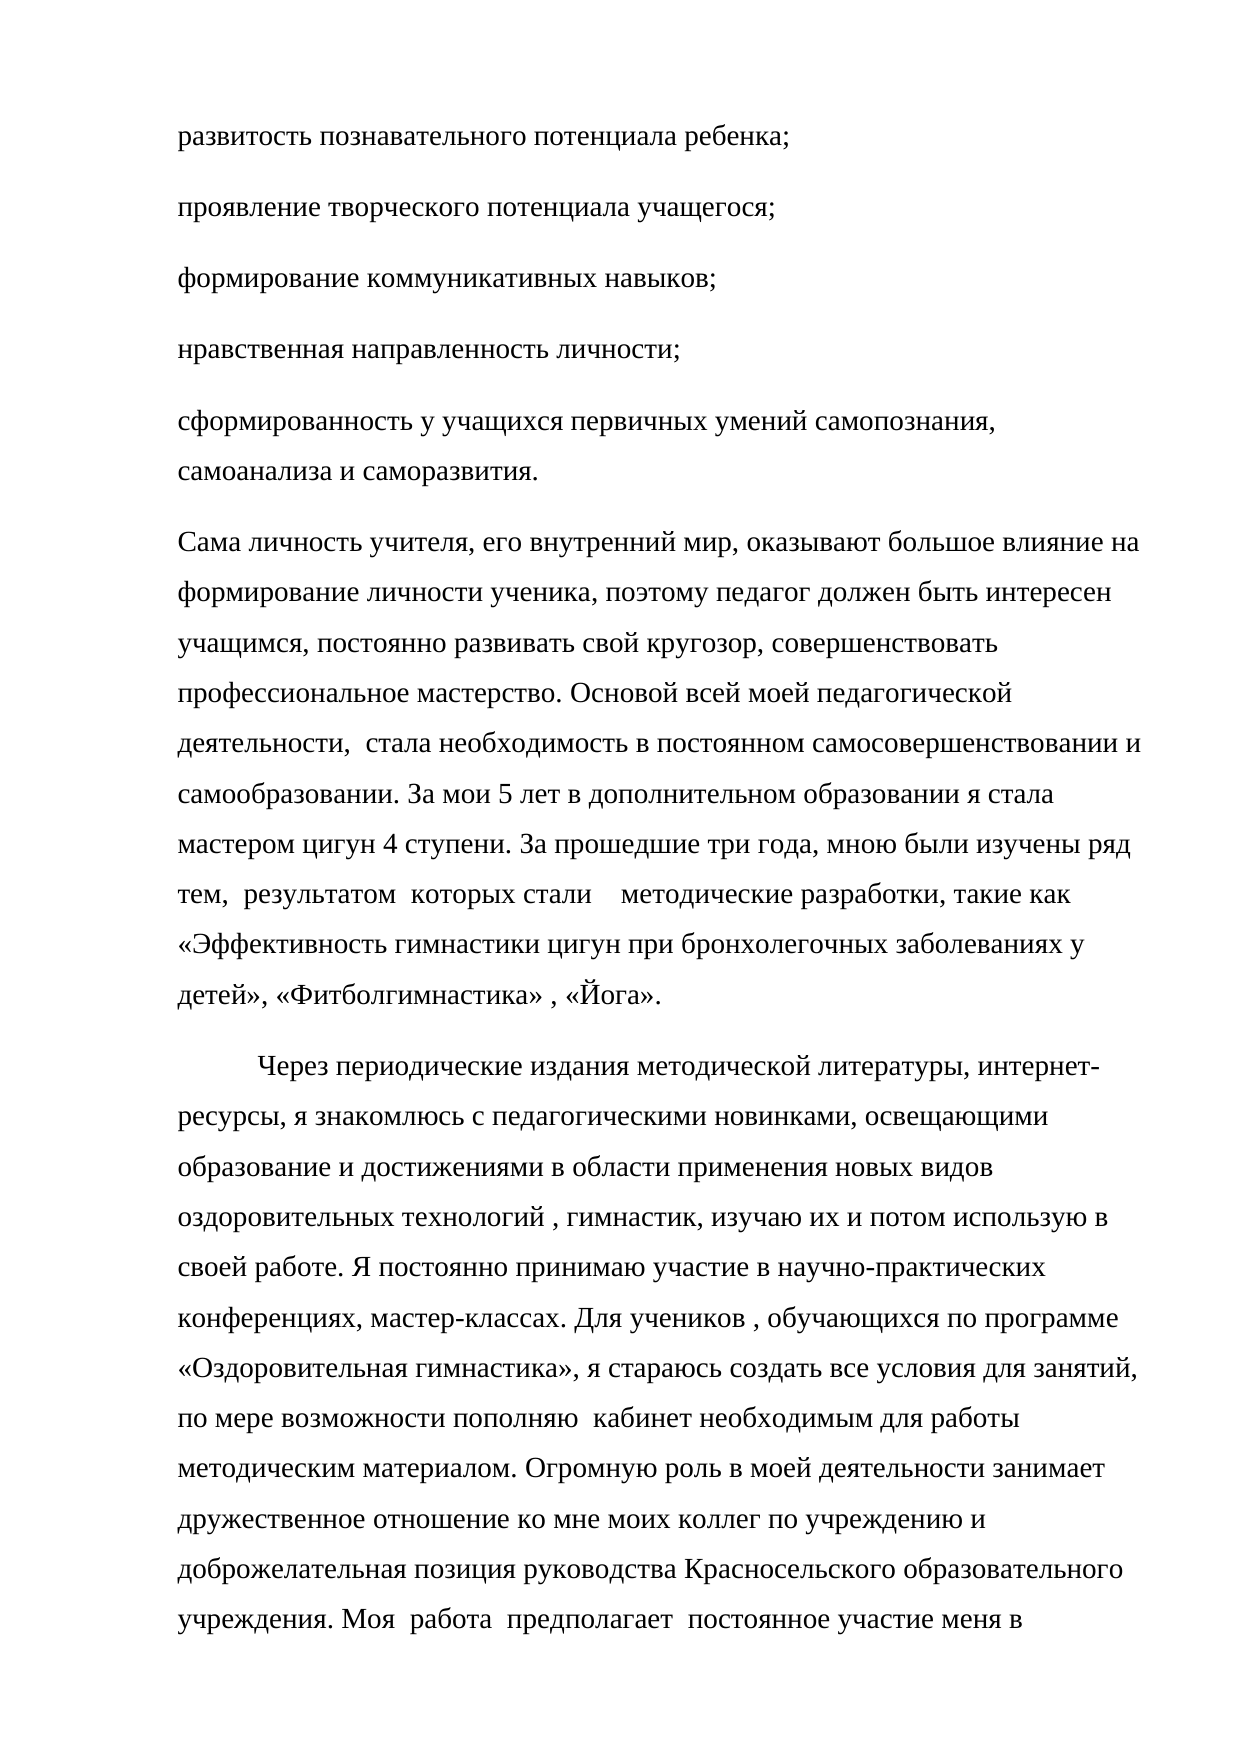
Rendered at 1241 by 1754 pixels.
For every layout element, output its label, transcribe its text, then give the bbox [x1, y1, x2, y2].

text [177, 1048, 1152, 1635]
text развитость познавательного потенциала ребенка; [177, 118, 1152, 152]
text сформированность у учащихся первичных умений самопознания, самоанализа и саморазвития. [177, 403, 1152, 487]
text формирование коммуникативных навыков; [177, 260, 1152, 294]
text Сама личность учителя, его внутренний мир, оказывают большое влияние на формирование личности ученика, поэтому педагог должен быть интересен учащимся, постоянно развивать свой кругозор, совершенствовать профессиональное мастерство. Основой всей моей педагогической деятельности, стала необходимость в постоянном самосовершенствовании и самообразовании. За мои 5 лет в дополнительном образовании я стала мастером цигун 4 ступени. За прошедшие три года, мною были изучены ряд тем, результатом которых стали методические разработки, такие как «Эффективность гимнастики цигун при бронхолегочных заболеваниях у детей», «Фитболгимнастика» , «Йога». [177, 524, 1152, 1011]
text нравственная направленность личности; [177, 332, 1152, 365]
text проявление творческого потенциала учащегося; [177, 189, 1152, 223]
